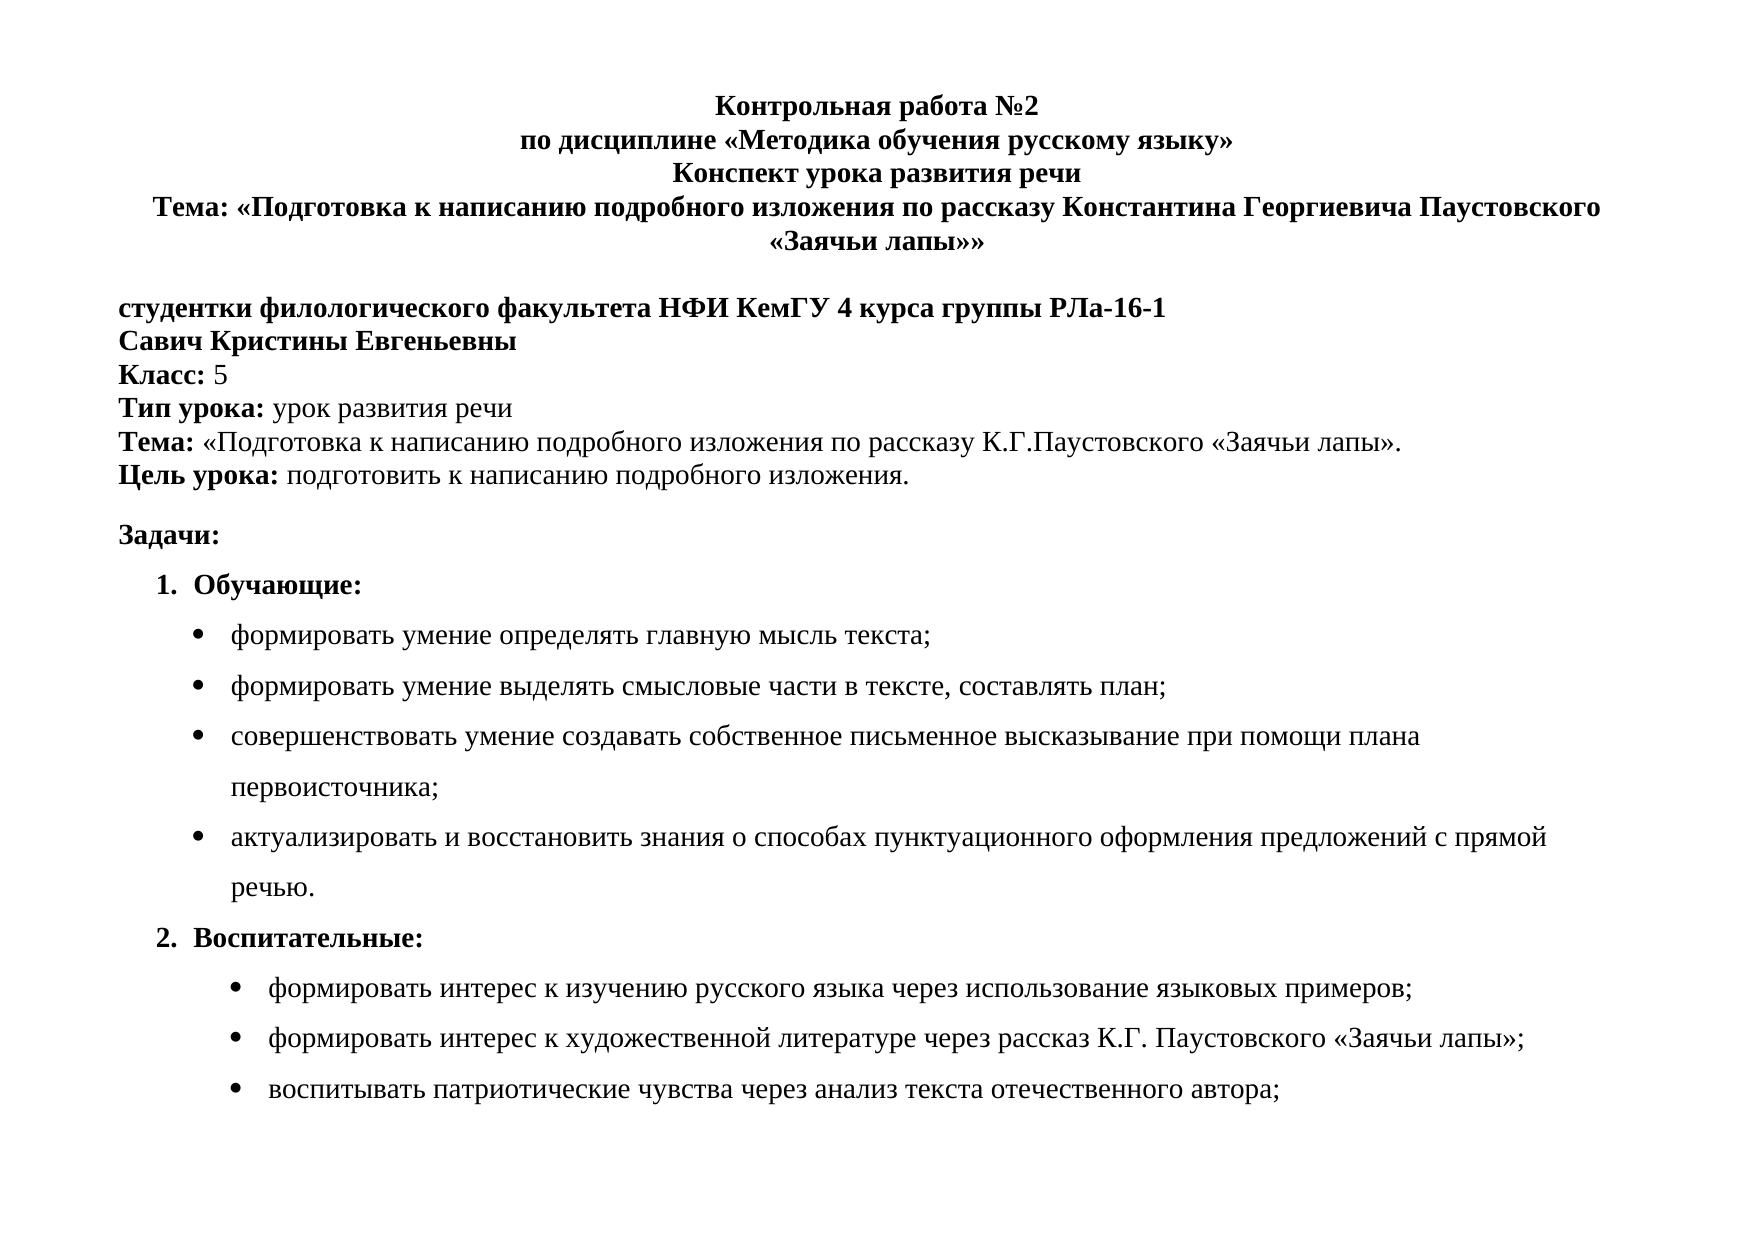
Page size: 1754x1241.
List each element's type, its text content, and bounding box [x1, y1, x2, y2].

text Тип урока: урок развития речи [118, 390, 1636, 424]
list формировать умение определять главную мысль текста; [193, 617, 1636, 651]
list формировать умение выделять смысловые части в тексте, составлять план; [193, 668, 1636, 702]
text Конспект урока развития речи [118, 156, 1636, 189]
text Тема: «Подготовка к написанию подробного изложения по рассказу К.Г.Паустовского «Заячьи лапы». [118, 424, 1636, 457]
list Обучающие: [156, 567, 1636, 601]
text Цель урока: подготовить к написанию подробного изложения. [118, 457, 1636, 491]
list формировать интерес к художественной литературе через рассказ К.Г. Паустовского «Заячьи лапы»; [231, 1021, 1636, 1054]
text Тема: «Подготовка к написанию подробного изложения по рассказу Константина Георгиевича Паустовского «Заячьи лапы»» [118, 189, 1636, 256]
list актуализировать и восстановить знания о способах пунктуационного оформления предложений с прямой речью. [193, 819, 1636, 903]
list формировать интерес к изучению русского языка через использование языковых примеров; [231, 970, 1636, 1004]
list Воспитательные: [156, 920, 1636, 953]
text Контрольная работа №2 [118, 88, 1636, 122]
text Савич Кристины Евгеньевны [118, 323, 1636, 357]
text Задачи: [118, 517, 1636, 550]
text Класс: 5 [118, 357, 1636, 390]
list совершенствовать умение создавать собственное письменное высказывание при помощи плана первоисточника; [193, 718, 1636, 802]
text студентки филологического факультета НФИ КемГУ 4 курса группы РЛа-16-1 [118, 290, 1636, 323]
text по дисциплине «Методика обучения русскому языку» [118, 122, 1636, 156]
list воспитывать патриотические чувства через анализ текста отечественного автора; [231, 1071, 1636, 1104]
